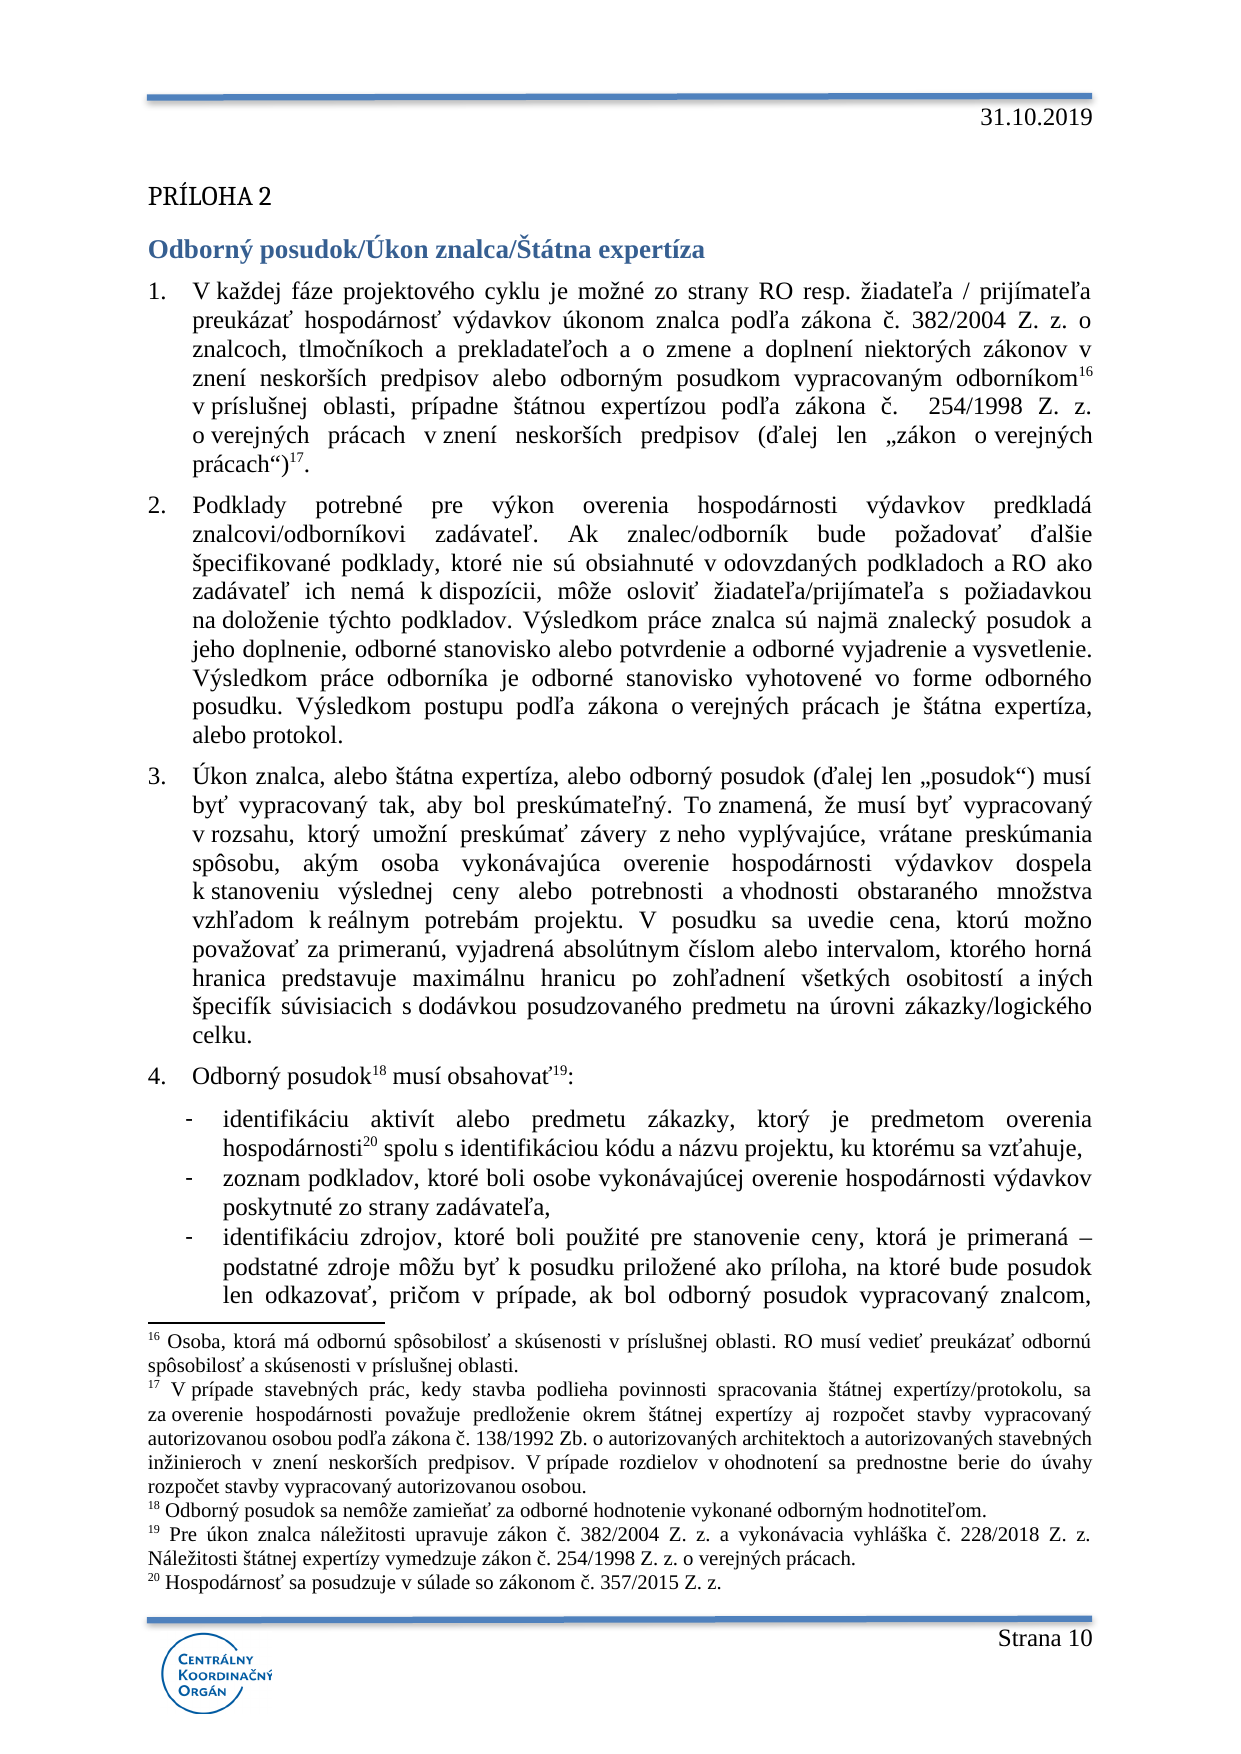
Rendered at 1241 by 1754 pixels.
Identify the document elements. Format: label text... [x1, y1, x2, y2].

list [185, 1221, 1093, 1309]
picture [159, 1631, 272, 1713]
list V každej fáze projektového cyklu je možné zo strany RO resp. žiadateľa / prijímateľa preukázať hospodárnosť výdavkov úkonom znalca podľa zákona č. 382/2004 Z. z. o znalcoch, tlmočníkoch a prekladateľoch a o zmene a doplnení niektorých zákonov v znení neskorších predpisov alebo odborným posudkom vypracovaným odborníkom v príslušnej oblasti, prípadne štátnou expertízou podľa zákona č. 254/1998 Z. z. o verejných prácach v znení neskorších predpisov (ďalej len „zákon o verejných prácach“). [148, 276, 1093, 478]
list Úkon znalca, alebo štátna expertíza, alebo odborný posudok (ďalej len „posudok“) musí byť vypracovaný tak, aby bol preskúmateľný. To znamená, že musí byť vypracovaný v rozsahu, ktorý umožní preskúmať závery z neho vyplývajúce, vrátane preskúmania spôsobu, akým osoba vykonávajúca overenie hospodárnosti výdavkov dospela k stanoveniu výslednej ceny alebo potrebnosti a vhodnosti obstaraného množstva vzhľadom k reálnym potrebám projektu. V posudku sa uvedie cena, ktorú možno považovať za primeranú, vyjadrená absolútnym číslom alebo intervalom, ktorého horná hranica predstavuje maximálnu hranicu po zohľadnení všetkých osobitostí a iných špecifík súvisiacich s dodávkou posudzovaného predmetu na úrovni zákazky/logického celku. [148, 761, 1093, 1049]
text Odborný posudok/Úkon znalca/Štátna expertíza [148, 233, 1093, 264]
list Podklady potrebné pre výkon overenia hospodárnosti výdavkov predkladá znalcovi/odborníkovi zadávateľ. Ak znalec/odborník bude požadovať ďalšie špecifikované podklady, ktoré nie sú obsiahnuté v odovzdaných podkladoch a RO ako zadávateľ ich nemá k dispozícii, môže osloviť žiadateľa/prijímateľa s požiadavkou na doloženie týchto podkladov. Výsledkom práce znalca sú najmä znalecký posudok a jeho doplnenie, odborné stanovisko alebo potvrdenie a odborné vyjadrenie a vysvetlenie. Výsledkom práce odborníka je odborné stanovisko vyhotovené vo forme odborného posudku. Výsledkom postupu podľa zákona o verejných prácach je štátna expertíza, alebo protokol. [148, 490, 1093, 749]
list zoznam podkladov, ktoré boli osobe vykonávajúcej overenie hospodárnosti výdavkov poskytnuté zo strany zadávateľa, [185, 1162, 1093, 1221]
subtitle PRÍLOHA 2 [148, 181, 1093, 212]
list Odborný posudok musí obsahovať: [148, 1061, 1093, 1090]
list identifikáciu aktivít alebo predmetu zákazky, ktorý je predmetom overenia hospodárnosti spolu s identifikáciou kódu a názvu projektu, ku ktorému sa vzťahuje, [185, 1103, 1093, 1162]
